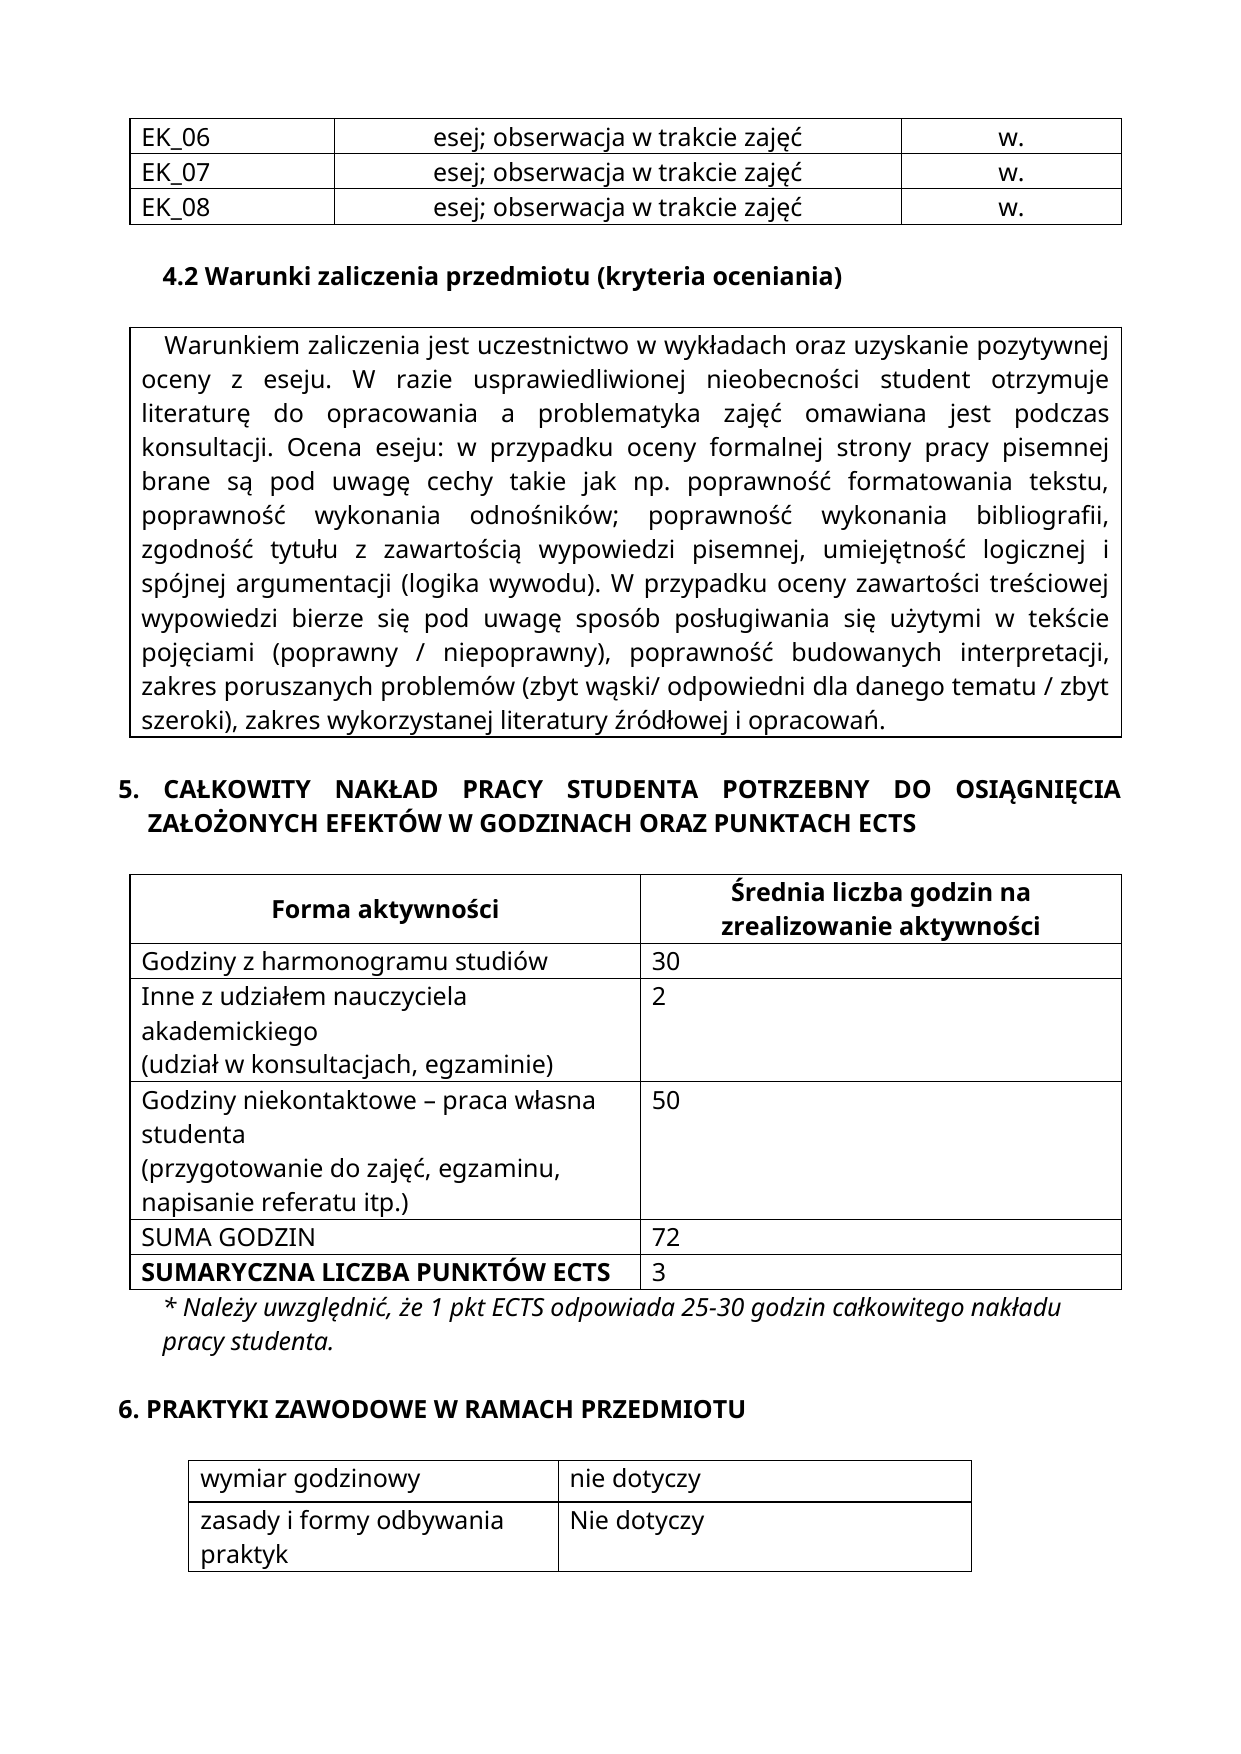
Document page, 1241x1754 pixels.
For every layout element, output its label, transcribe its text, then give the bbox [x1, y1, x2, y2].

table_header nie dotyczy [559, 1461, 971, 1501]
table_cell SUMARYCZNA LICZBA PUNKTÓW ECTS [131, 1255, 640, 1289]
table_cell SUMA GODZIN [131, 1220, 640, 1254]
table_cell w. [902, 119, 1121, 153]
table_cell esej; obserwacja w trakcie zajęć [335, 189, 901, 223]
text 6. PRAKTYKI ZAWODOWE W RAMACH PRZEDMIOTU [118, 1392, 1122, 1426]
table_cell Nie dotyczy [559, 1503, 971, 1571]
text * Należy uwzględnić, że 1 pkt ECTS odpowiada 25-30 godzin całkowitego nakładu pracy studenta. [162, 1290, 1122, 1358]
table_cell w. [902, 189, 1121, 223]
table_cell zasady i formy odbywania praktyk [189, 1503, 558, 1571]
table_cell EK_06 [131, 119, 334, 153]
table_cell 3 [641, 1255, 1121, 1289]
table_cell Inne z udziałem nauczyciela akademickiego (udział w konsultacjach, egzaminie) [131, 979, 640, 1081]
table_header wymiar godzinowy [189, 1461, 558, 1501]
table_cell 30 [641, 944, 1121, 978]
table_header Forma aktywności [131, 875, 640, 943]
table_cell EK_07 [131, 154, 334, 188]
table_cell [335, 119, 901, 153]
table_cell 72 [641, 1220, 1121, 1254]
table_cell esej; obserwacja w trakcie zajęć [335, 154, 901, 188]
table_header Średnia liczba godzin na zrealizowanie aktywności [641, 875, 1121, 943]
table_cell w. [902, 154, 1121, 188]
table_cell EK_08 [131, 189, 334, 223]
table_cell 50 [641, 1082, 1121, 1218]
table_cell 2 [641, 979, 1121, 1081]
text 4.2 Warunki zaliczenia przedmiotu (kryteria oceniania) [162, 258, 1122, 293]
table_header Warunkiem zaliczenia jest uczestnictwo w wykładach oraz uzyskanie pozytywnej oceny z eseju. W razie usprawiedliwionej nieobecności student otrzymuje literaturę do opracowania a problematyka zajęć omawiana jest podczas konsultacji. Ocena eseju: w przypadku oceny formalnej strony pracy pisemnej brane są pod uwagę cechy takie jak np. poprawność formatowania tekstu, poprawność wykonania odnośników; poprawność wykonania bibliografii, zgodność tytułu z zawartością wypowiedzi pisemnej, umiejętność logicznej i spójnej argumentacji (logika wywodu). W przypadku oceny zawartości treściowej wypowiedzi bierze się pod uwagę sposób posługiwania się użytymi w tekście pojęciami (poprawny / niepoprawny), poprawność budowanych interpretacji, zakres poruszanych problemów (zbyt wąski/ odpowiedni dla danego tematu / zbyt szeroki), zakres wykorzystanej literatury źródłowej i opracowań. [131, 328, 1121, 736]
table_cell Godziny niekontaktowe – praca własna studenta (przygotowanie do zajęć, egzaminu, napisanie referatu itp.) [131, 1082, 640, 1218]
text 5. CAŁKOWITY NAKŁAD PRACY STUDENTA POTRZEBNY DO OSIĄGNIĘCIA ZAŁOŻONYCH EFEKTÓW W GODZINACH ORAZ PUNKTACH ECTS [118, 772, 1122, 840]
table_cell Godziny z harmonogramu studiów [131, 944, 640, 978]
